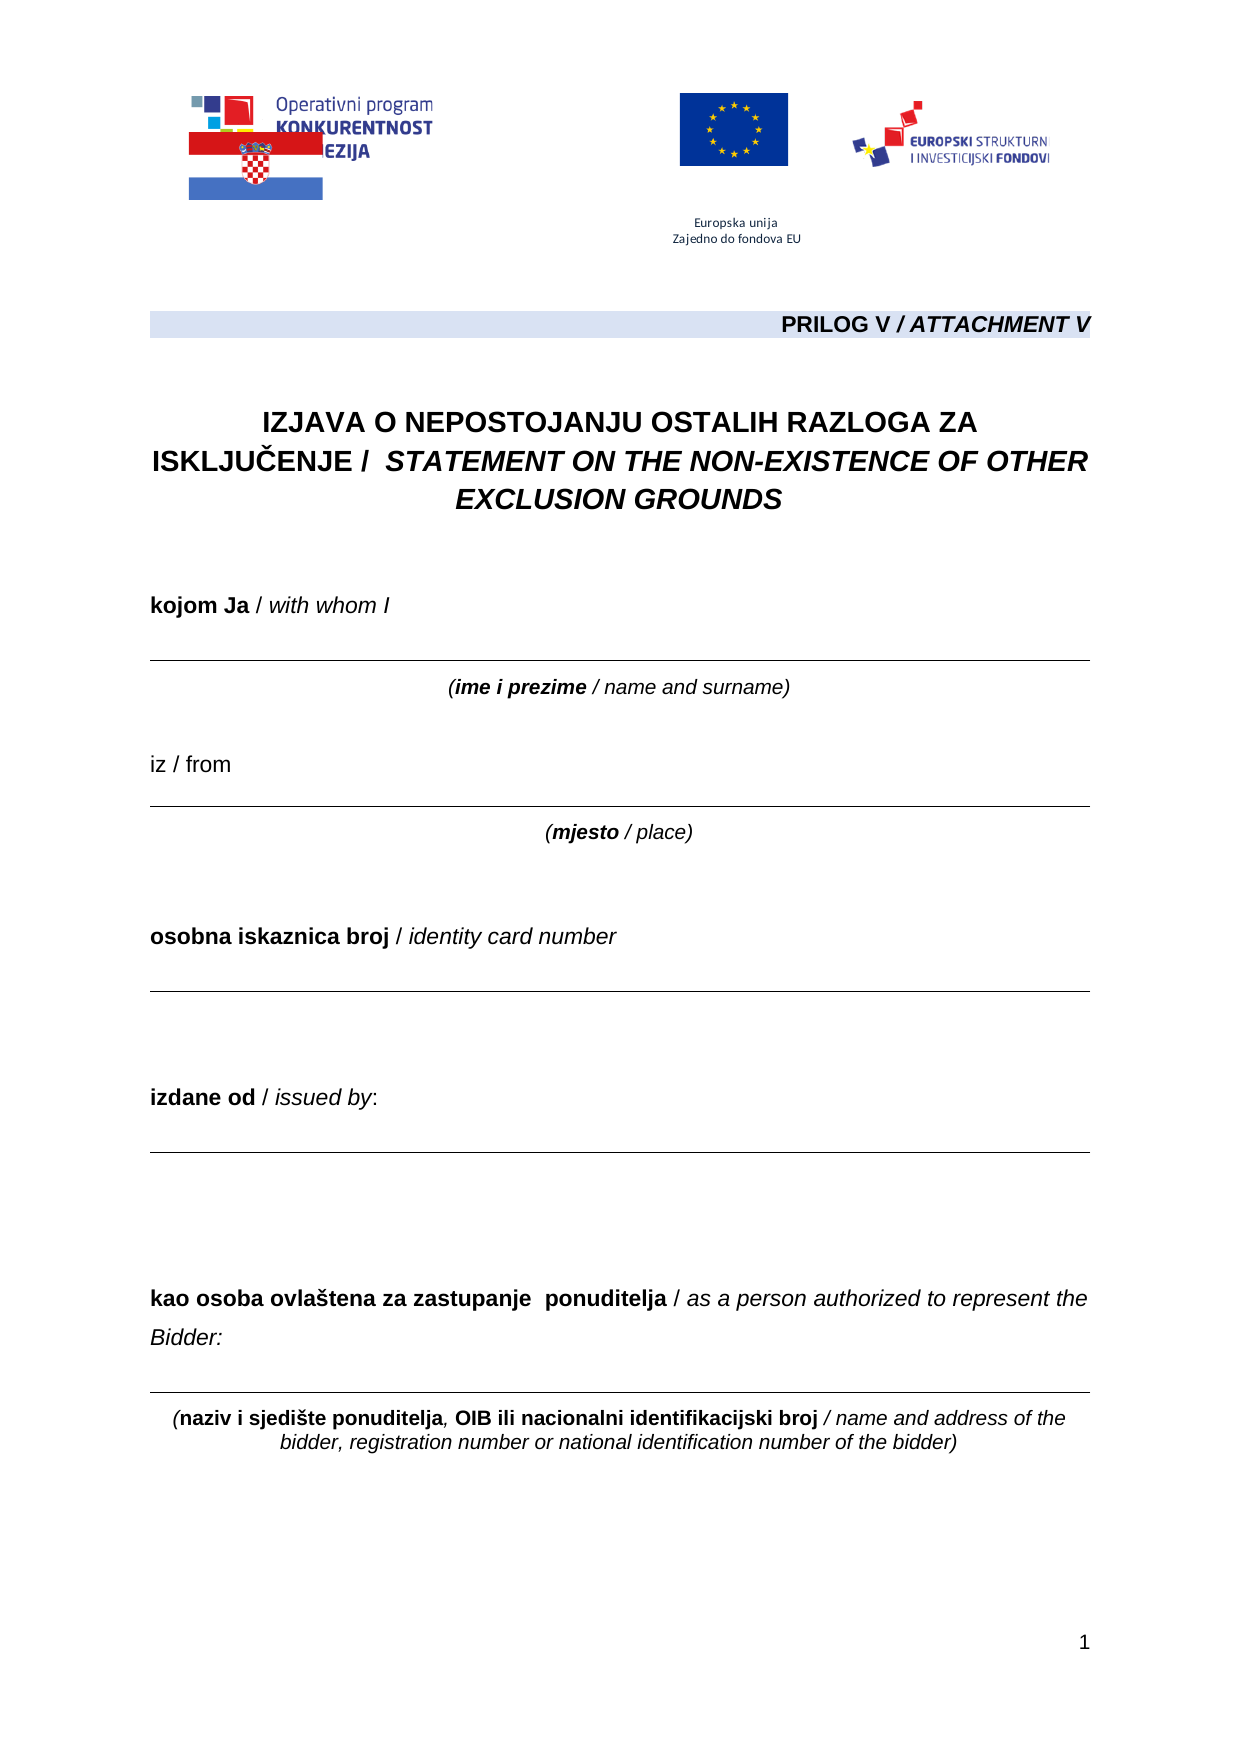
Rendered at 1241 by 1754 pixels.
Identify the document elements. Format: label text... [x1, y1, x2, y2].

text kojom Ja / with whom I [150, 592, 1090, 619]
text IZJAVA O NEPOSTOJANJU OSTALIH RAZLOGA ZA ISKLJUČENJE / STATEMENT ON THE NON-EXISTENCE OF OTHER EXCLUSION GROUNDS [150, 405, 1090, 516]
text PRILOG V / ATTACHMENT V [150, 311, 1090, 338]
picture [679, 93, 789, 166]
picture [188, 96, 433, 200]
text izdane od / issued by: [150, 1084, 1090, 1111]
text (naziv i sjedište ponuditelja, OIB ili nacionalni identifikacijski broj / name and address of the bidder, registration number or national identification number of the bidder) [150, 1406, 1090, 1454]
text iz / from [150, 751, 1090, 778]
text (mjesto / place) [150, 820, 1090, 844]
text (ime i prezime / name and surname) [150, 674, 1090, 698]
text kao osoba ovlaštena za zastupanje ponuditelja / as a person authorized to represent the Bidder: [150, 1285, 1090, 1351]
text osobna iskaznica broj / identity card number [150, 923, 1090, 949]
picture [852, 101, 1050, 167]
